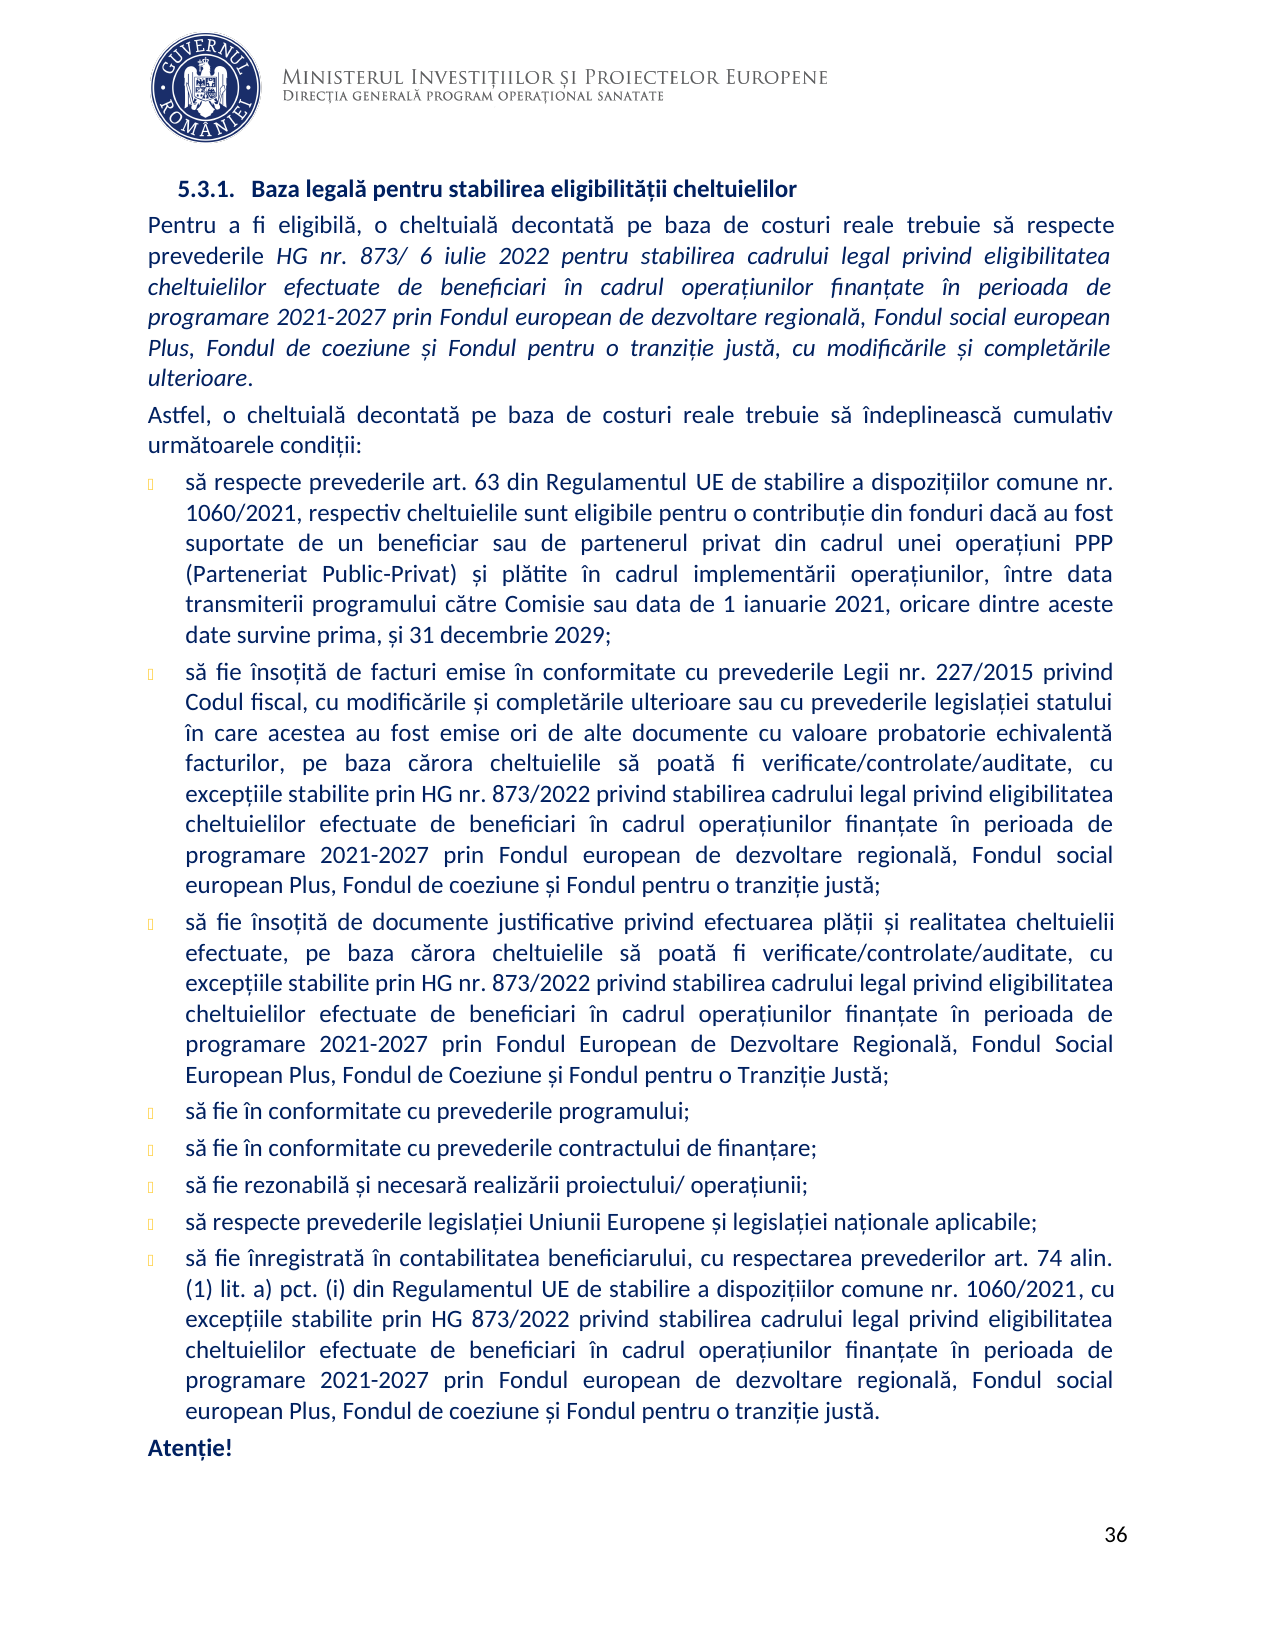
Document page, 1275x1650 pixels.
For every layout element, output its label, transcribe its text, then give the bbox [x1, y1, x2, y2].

list să fie însoțită de documente justificative privind efectuarea plății şi realitatea cheltuielii efectuate, pe baza cărora cheltuielile să poată fi verificate/controlate/auditate, cu excepțiile stabilite prin HG nr. 873/2022 privind stabilirea cadrului legal privind eligibilitatea cheltuielilor efectuate de beneficiari în cadrul operațiunilor finanțate în perioada de programare 2021-2027 prin Fondul European de Dezvoltare Regională, Fondul Social European Plus, Fondul de Coeziune și Fondul pentru o Tranziție Justă; [148, 906, 1115, 1089]
picture [147, 29, 852, 145]
list să respecte prevederile legislației Uniunii Europene şi legislației naționale aplicabile; [148, 1206, 1115, 1236]
list să fie în conformitate cu prevederile contractului de finanțare; [148, 1132, 1115, 1163]
list să respecte prevederile art. 63 din Regulamentul UE de stabilire a dispozițiilor comune nr. 1060/2021, respectiv cheltuielile sunt eligibile pentru o contribuție din fonduri dacă au fost suportate de un beneficiar sau de partenerul privat din cadrul unei operațiuni PPP (Parteneriat Public-Privat) și plătite în cadrul implementării operațiunilor, între data transmiterii programului către Comisie sau data de 1 ianuarie 2021, oricare dintre aceste date survine prima, și 31 decembrie 2029; [148, 466, 1115, 649]
list să fie înregistrată în contabilitatea beneficiarului, cu respectarea prevederilor art. 74 alin. (1) lit. a) pct. (i) din Regulamentul UE de stabilire a dispozițiilor comune nr. 1060/2021, cu excepțiile stabilite prin HG 873/2022 privind stabilirea cadrului legal privind eligibilitatea cheltuielilor efectuate de beneficiari în cadrul operațiunilor finanțate în perioada de programare 2021-2027 prin Fondul european de dezvoltare regională, Fondul social european Plus, Fondul de coeziune și Fondul pentru o tranziție justă. [148, 1243, 1115, 1426]
list Baza legală pentru stabilirea eligibilității cheltuielilor [177, 173, 1127, 203]
list să fie rezonabilă şi necesară realizării proiectului/ operațiunii; [148, 1169, 1115, 1199]
list să fie însoțită de facturi emise în conformitate cu prevederile Legii nr. 227/2015 privind Codul fiscal, cu modificările și completările ulterioare sau cu prevederile legislației statului în care acestea au fost emise ori de alte documente cu valoare probatorie echivalentă facturilor, pe baza cărora cheltuielile să poată fi verificate/controlate/auditate, cu excepțiile stabilite prin HG nr. 873/2022 privind stabilirea cadrului legal privind eligibilitatea cheltuielilor efectuate de beneficiari în cadrul operațiunilor finanțate în perioada de programare 2021-2027 prin Fondul european de dezvoltare regională, Fondul social european Plus, Fondul de coeziune și Fondul pentru o tranziție justă; [148, 656, 1115, 900]
text Pentru a fi eligibilă, o cheltuială decontată pe baza de costuri reale trebuie să respecte prevederile HG nr. 873/ 6 iulie 2022 pentru stabilirea cadrului legal privind eligibilitatea cheltuielilor efectuate de beneficiari în cadrul operațiunilor finanțate în perioada de programare 2021-2027 prin Fondul european de dezvoltare regională, Fondul social european Plus, Fondul de coeziune și Fondul pentru o tranziție justă, cu modificările și completările ulterioare. [148, 210, 1115, 393]
list să fie în conformitate cu prevederile programului; [148, 1096, 1115, 1126]
text Atenție! [148, 1432, 1127, 1462]
text Astfel, o cheltuială decontată pe baza de costuri reale trebuie să îndeplinească cumulativ următoarele condiții: [148, 399, 1115, 460]
